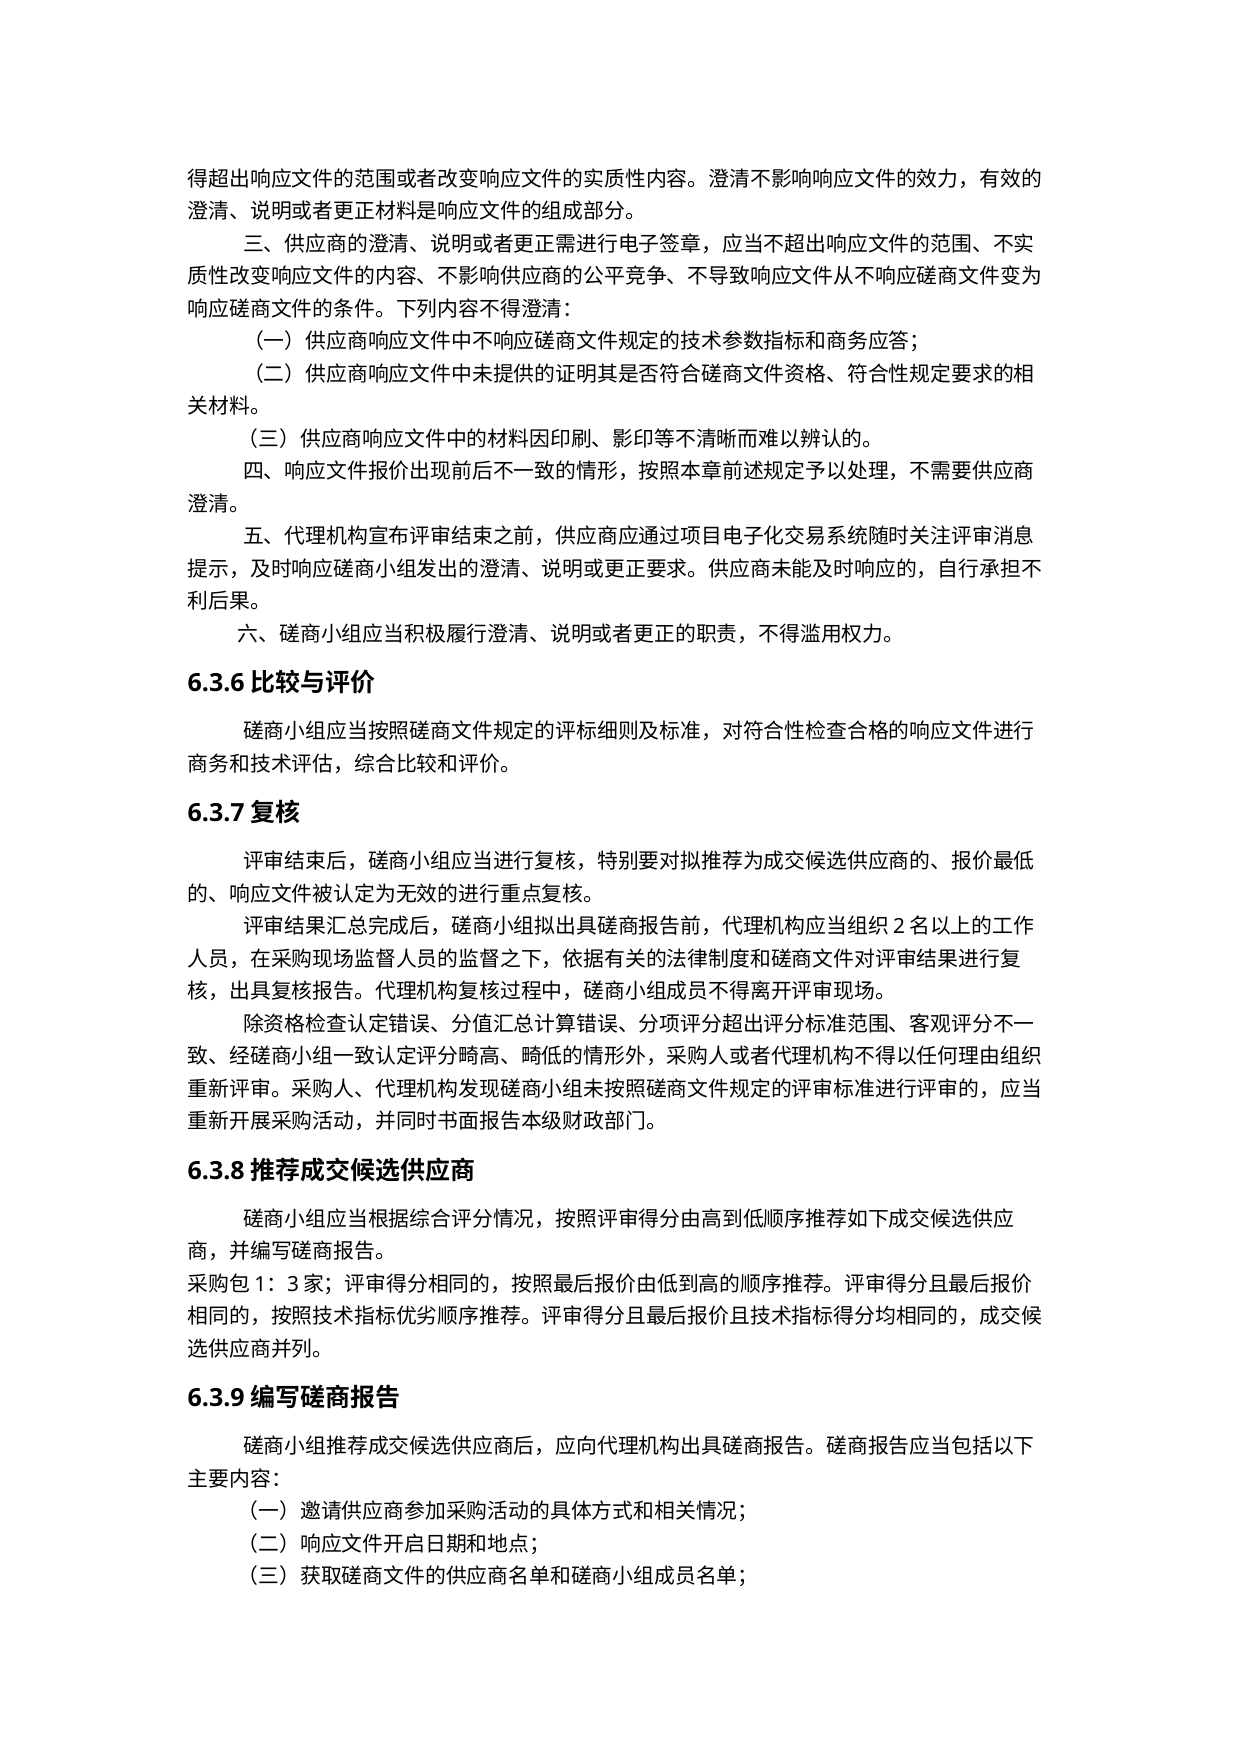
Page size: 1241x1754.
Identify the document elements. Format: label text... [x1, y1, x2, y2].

text 五、代理机构宣布评审结束之前，供应商应通过项目电子化交易系统随时关注评审消息提示，及时响应磋商小组发出的澄清、说明或更正要求。供应商未能及时响应的，自行承担不利后果。 [187, 519, 1053, 617]
text （二）响应文件开启日期和地点； [187, 1527, 1053, 1559]
text 采购包1：3家；评审得分相同的，按照最后报价由低到高的顺序推荐。评审得分且最后报价相同的，按照技术指标优劣顺序推荐。评审得分且最后报价且技术指标得分均相同的，成交候选供应商并列。 [187, 1267, 1053, 1364]
text 磋商小组应当根据综合评分情况，按照评审得分由高到低顺序推荐如下成交候选供应商，并编写磋商报告。 [187, 1202, 1053, 1267]
text （三）获取磋商文件的供应商名单和磋商小组成员名单； [187, 1559, 1053, 1592]
text （三）供应商响应文件中的材料因印刷、影印等不清晰而难以辨认的。 [187, 422, 1053, 454]
text 磋商小组应当按照磋商文件规定的评标细则及标准，对符合性检查合格的响应文件进行商务和技术评估，综合比较和评价。 [187, 714, 1053, 779]
text 6.3.9编写磋商报告 [187, 1364, 1053, 1429]
text 6.3.8推荐成交候选供应商 [187, 1137, 1053, 1202]
text 除资格检查认定错误、分值汇总计算错误、分项评分超出评分标准范围、客观评分不一致、经磋商小组一致认定评分畸高、畸低的情形外，采购人或者代理机构不得以任何理由组织重新评审。采购人、代理机构发现磋商小组未按照磋商文件规定的评审标准进行评审的，应当重新开展采购活动，并同时书面报告本级财政部门。 [187, 1007, 1053, 1137]
text 评审结果汇总完成后，磋商小组拟出具磋商报告前，代理机构应当组织2名以上的工作人员，在采购现场监督人员的监督之下，依据有关的法律制度和磋商文件对评审结果进行复核，出具复核报告。代理机构复核过程中，磋商小组成员不得离开评审现场。 [187, 909, 1053, 1007]
text （一）供应商响应文件中不响应磋商文件规定的技术参数指标和商务应答； [187, 324, 1053, 357]
text 三、供应商的澄清、说明或者更正需进行电子签章，应当不超出响应文件的范围、不实质性改变响应文件的内容、不影响供应商的公平竞争、不导致响应文件从不响应磋商文件变为响应磋商文件的条件。下列内容不得澄清： [187, 227, 1053, 324]
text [187, 162, 1053, 227]
text 四、响应文件报价出现前后不一致的情形，按照本章前述规定予以处理，不需要供应商澄清。 [187, 454, 1053, 519]
text （二）供应商响应文件中未提供的证明其是否符合磋商文件资格、符合性规定要求的相关材料。 [187, 357, 1053, 422]
text 六、磋商小组应当积极履行澄清、说明或者更正的职责，不得滥用权力。 [187, 617, 1053, 649]
text （一）邀请供应商参加采购活动的具体方式和相关情况； [187, 1494, 1053, 1527]
text 评审结束后，磋商小组应当进行复核，特别要对拟推荐为成交候选供应商的、报价最低的、响应文件被认定为无效的进行重点复核。 [187, 844, 1053, 909]
text 6.3.7复核 [187, 779, 1053, 844]
text 6.3.6比较与评价 [187, 649, 1053, 714]
text 磋商小组推荐成交候选供应商后，应向代理机构出具磋商报告。磋商报告应当包括以下主要内容： [187, 1429, 1053, 1494]
